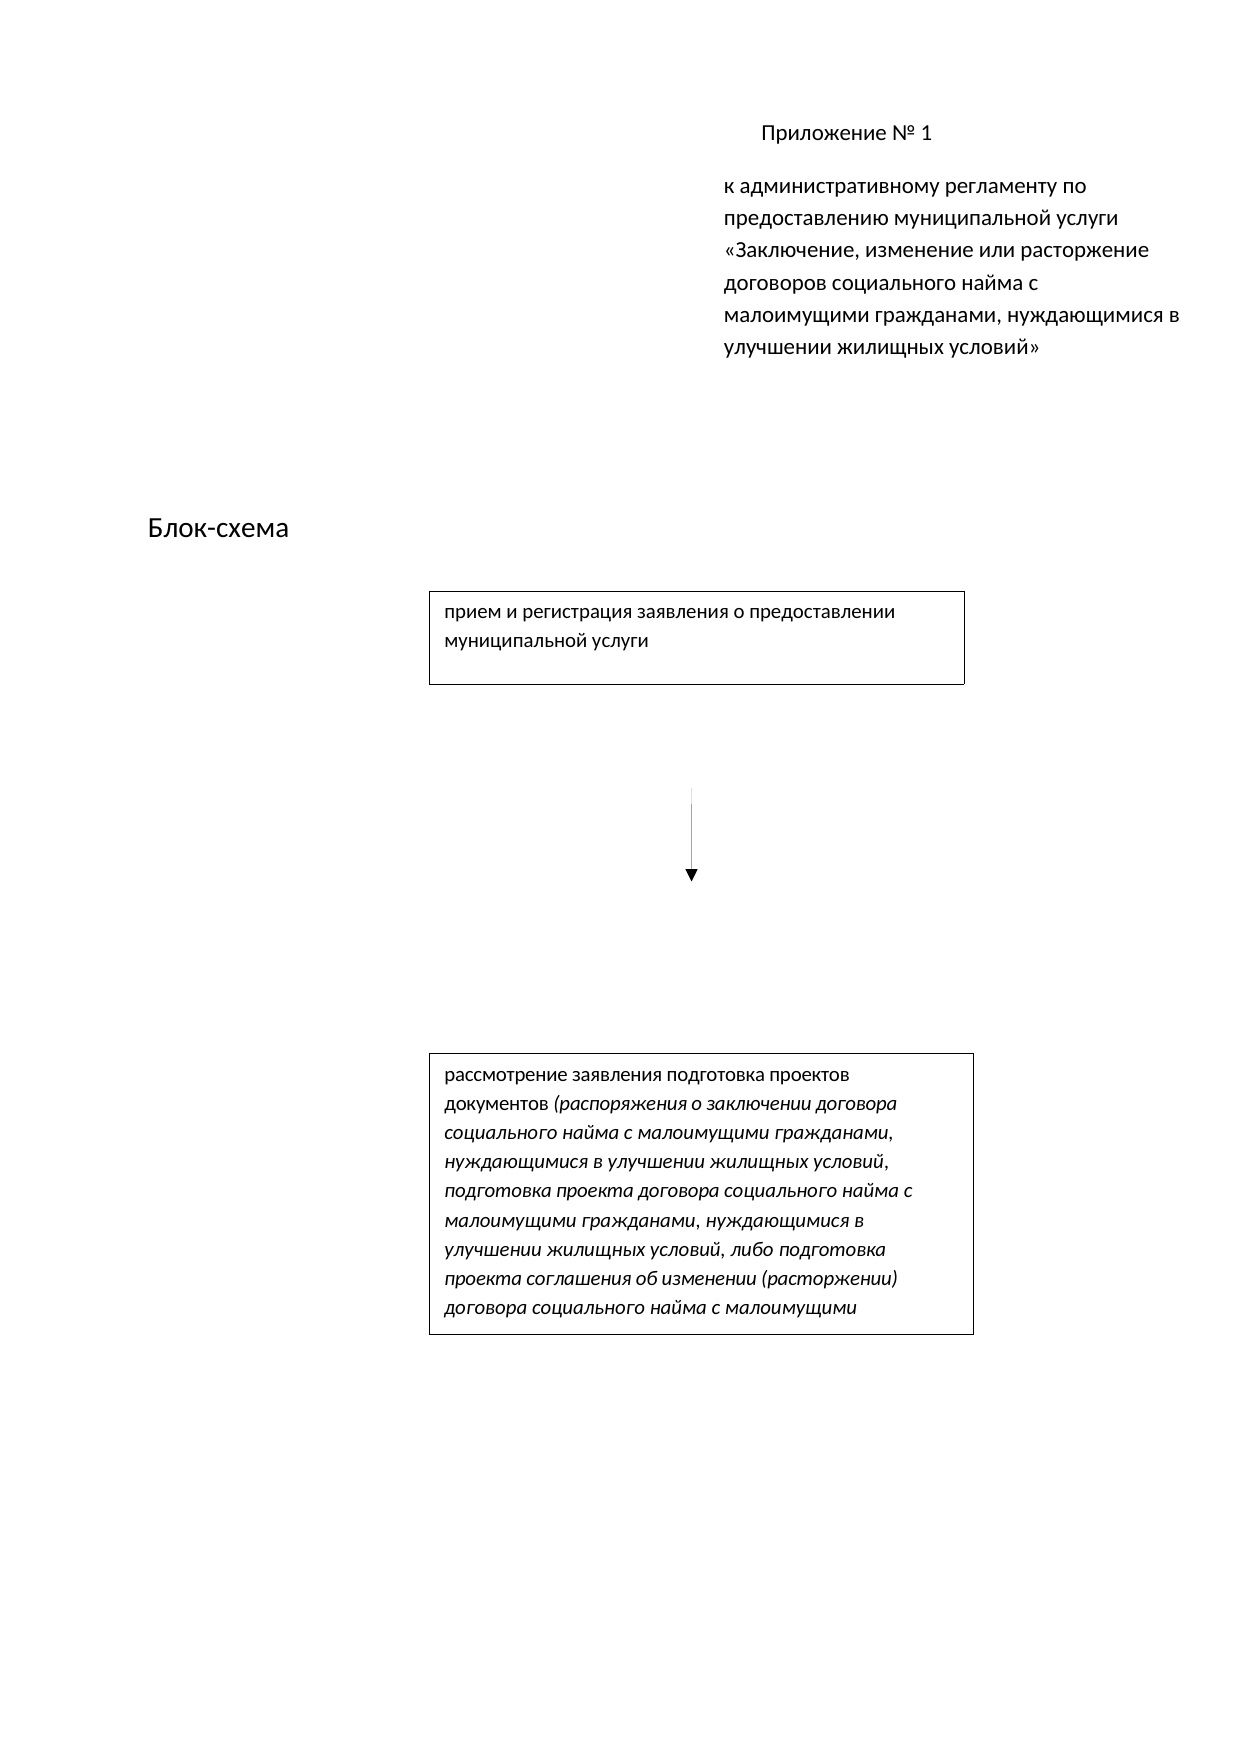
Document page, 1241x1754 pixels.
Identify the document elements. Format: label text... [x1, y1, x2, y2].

text к административному регламенту по предоставлению муниципальной услуги «Заключение, изменение или расторжение договоров социального найма с малоимущими гражданами, нуждающимися в улучшении жилищных условий» [724, 171, 1181, 360]
text Приложение № 1 [185, 118, 1181, 146]
text Блок-схема [148, 509, 1181, 544]
